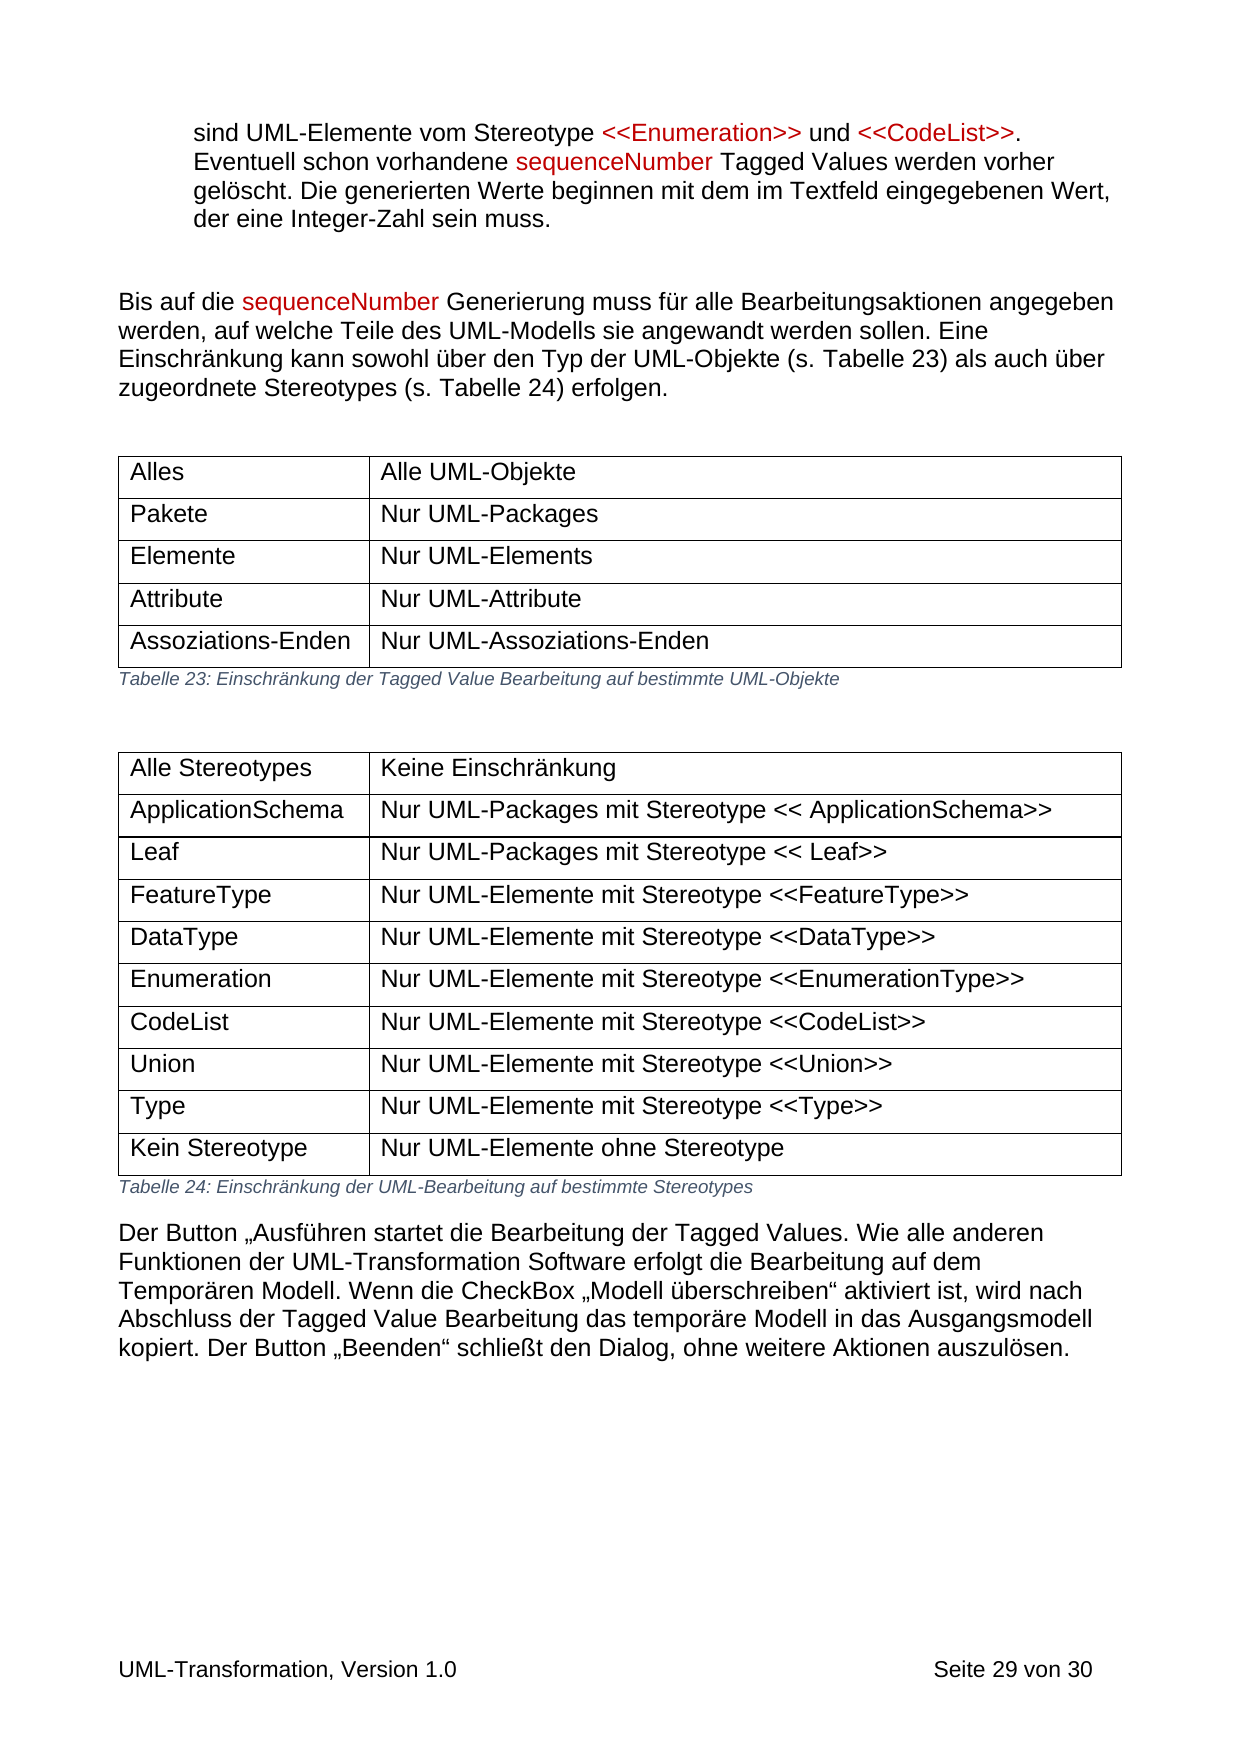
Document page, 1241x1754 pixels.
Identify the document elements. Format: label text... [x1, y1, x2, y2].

table_cell Nur UML-Assoziations-Enden [370, 626, 1121, 667]
table_header Keine Einschränkung [370, 753, 1121, 794]
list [156, 118, 1122, 233]
table_cell DataType [119, 922, 369, 963]
table_cell Nur UML-Elemente mit Stereotype <<Type>> [370, 1091, 1121, 1132]
table_cell Nur UML-Elements [370, 541, 1121, 582]
table_header Alle Stereotypes [119, 753, 369, 794]
table_cell Nur UML-Packages [370, 499, 1121, 540]
table_cell Kein Stereotype [119, 1134, 369, 1175]
text Der Button „Ausführen startet die Bearbeitung der Tagged Values. Wie alle anderen Funktionen der UML-Transformation Software erfolgt die Bearbeitung auf dem Temporären Modell. Wenn die CheckBox „Modell überschreiben“ aktiviert ist, wird nach Abschluss der Tagged Value Bearbeitung das temporäre Modell in das Ausgangsmodell kopiert. Der Button „Beenden“ schließt den Dialog, ohne weitere Aktionen auszulösen. [118, 1218, 1122, 1362]
table_cell Attribute [119, 584, 369, 625]
table_cell Nur UML-Packages mit Stereotype << Leaf>> [370, 838, 1121, 879]
table_cell Assoziations-Enden [119, 626, 369, 667]
table_cell Nur UML-Attribute [370, 584, 1121, 625]
table_cell Nur UML-Elemente ohne Stereotype [370, 1134, 1121, 1175]
table_cell ApplicationSchema [119, 795, 369, 836]
table_cell Nur UML-Packages mit Stereotype << ApplicationSchema>> [370, 795, 1121, 836]
table_cell FeatureType [119, 880, 369, 921]
table_cell Leaf [119, 838, 369, 879]
table_cell Nur UML-Elemente mit Stereotype <<DataType>> [370, 922, 1121, 963]
table_cell Nur UML-Elemente mit Stereotype <<FeatureType>> [370, 880, 1121, 921]
table_cell Union [119, 1049, 369, 1090]
table_cell Elemente [119, 541, 369, 582]
table_cell CodeList [119, 1007, 369, 1048]
table_cell Type [119, 1091, 369, 1132]
table_cell Nur UML-Elemente mit Stereotype <<EnumerationType>> [370, 964, 1121, 1006]
table_header Alle UML-Objekte [370, 457, 1121, 498]
text Bis auf die sequenceNumber Generierung muss für alle Bearbeitungsaktionen angegeben werden, auf welche Teile des UML-Modells sie angewandt werden sollen. Eine Einschränkung kann sowohl über den Typ der UML-Objekte (s. Tabelle 23) als auch über zugeordnete Stereotypes (s. Tabelle 24) erfolgen. [118, 287, 1122, 402]
table_cell Enumeration [119, 964, 369, 1006]
table_cell Nur UML-Elemente mit Stereotype <<CodeList>> [370, 1007, 1121, 1048]
table_header Alles [119, 457, 369, 498]
table_cell Pakete [119, 499, 369, 540]
table_cell Nur UML-Elemente mit Stereotype <<Union>> [370, 1049, 1121, 1090]
